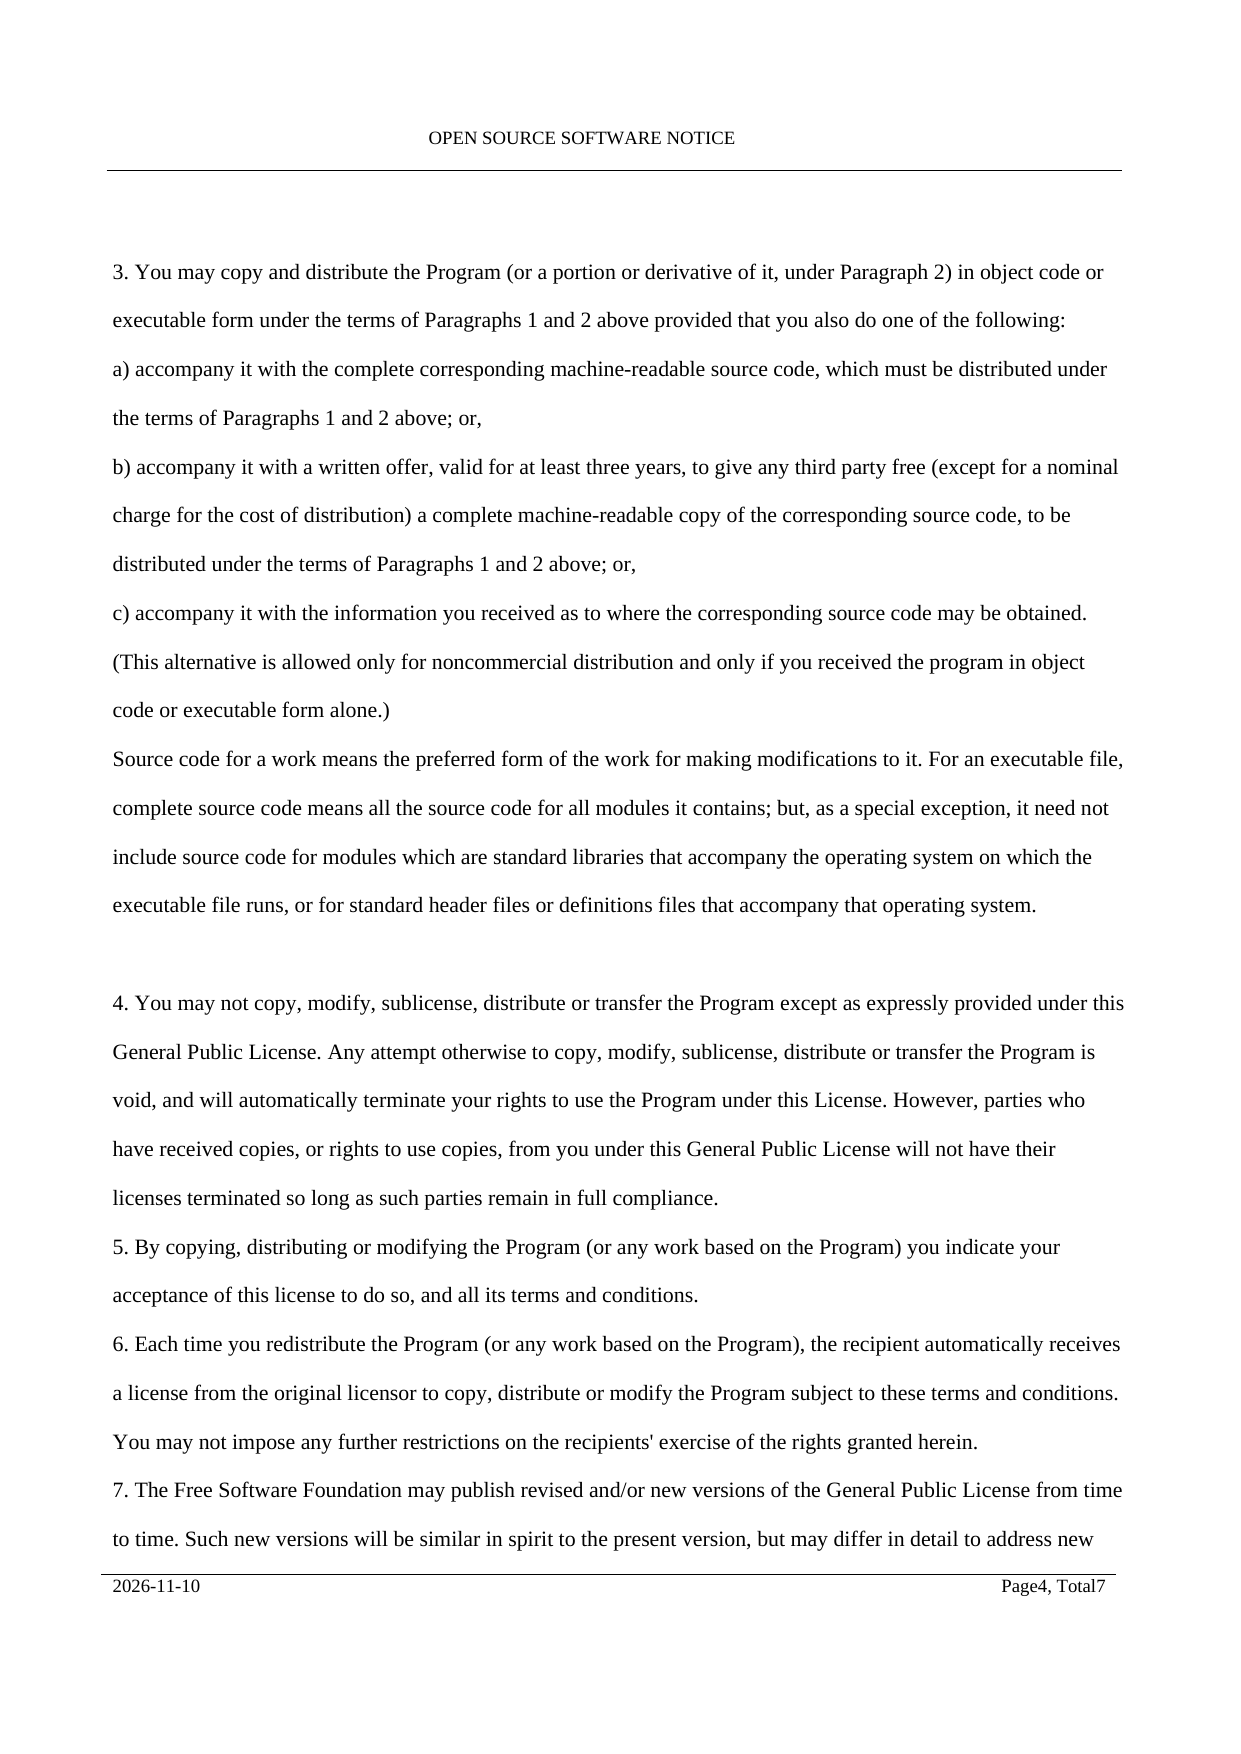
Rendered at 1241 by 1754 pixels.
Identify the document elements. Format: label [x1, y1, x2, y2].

text [112, 206, 1128, 1555]
